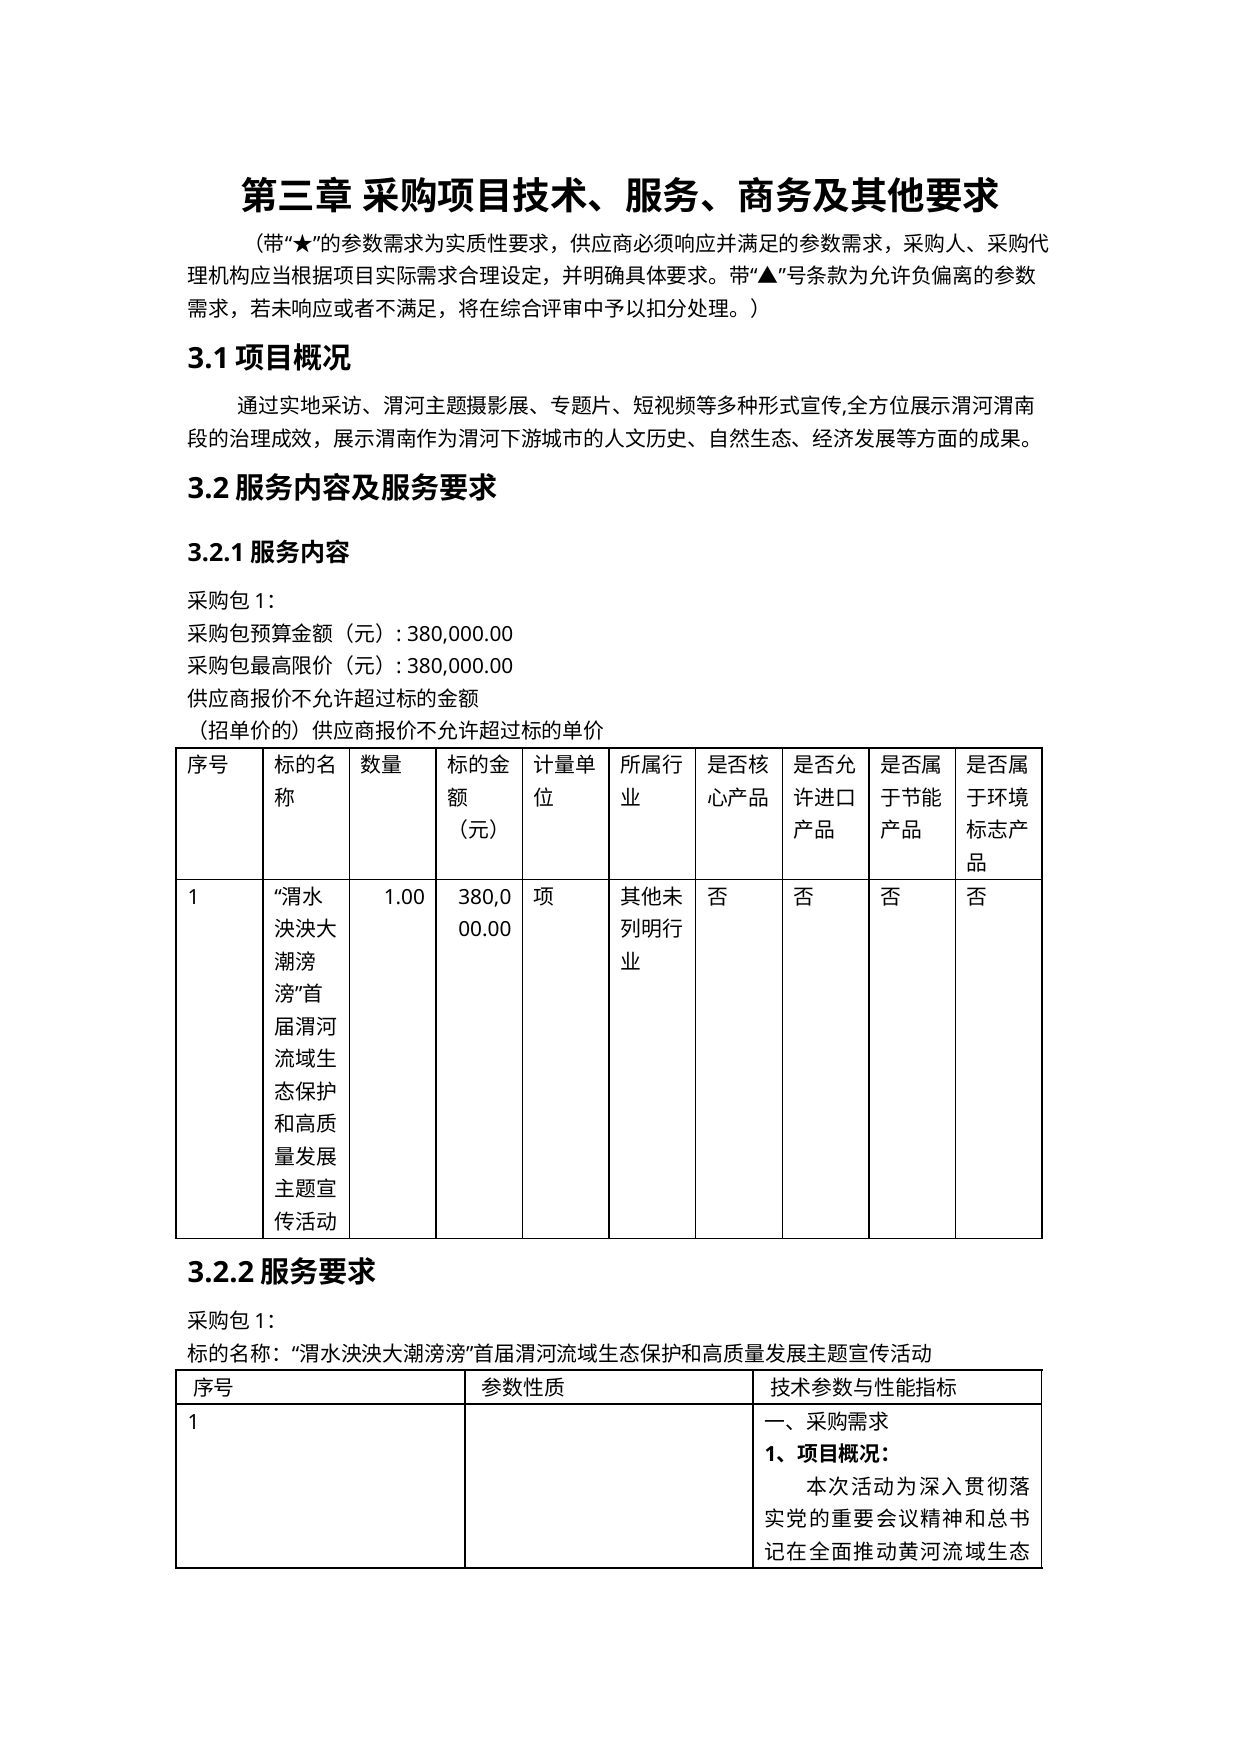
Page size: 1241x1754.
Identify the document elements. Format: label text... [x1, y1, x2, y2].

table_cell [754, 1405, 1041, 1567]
table_header 是否允许进口产品 [783, 749, 868, 878]
text 采购包1： [187, 1304, 1053, 1337]
table_cell 否 [870, 880, 955, 1238]
table_header 标的名称 [264, 749, 349, 878]
table_header 序号 [177, 1371, 464, 1403]
table_cell [466, 1405, 752, 1567]
table_header 标的金额 （元） [437, 749, 522, 878]
table_header 是否属于节能产品 [870, 749, 955, 878]
table_cell 1.00 [350, 880, 435, 1238]
text （带“★”的参数需求为实质性要求，供应商必须响应并满足的参数需求，采购人、采购代理机构应当根据项目实际需求合理设定，并明确具体要求。带“▲”号条款为允许负偏离的参数需求，若未响应或者不满足，将在综合评审中予以扣分处理。） [187, 227, 1053, 324]
table_header 是否核心产品 [696, 749, 782, 878]
text 3.2.1服务内容 [187, 519, 1053, 584]
table_header 序号 [177, 749, 262, 878]
text 3.2.2服务要求 [187, 1239, 1053, 1304]
table_cell 1 [177, 880, 262, 1238]
table_cell 否 [783, 880, 868, 1238]
text 供应商报价不允许超过标的金额 [187, 682, 1053, 714]
text 标的名称：“渭水泱泱大潮滂滂”首届渭河流域生态保护和高质量发展主题宣传活动 [187, 1337, 1053, 1369]
table_header 参数性质 [466, 1371, 752, 1403]
table_header 是否属于环境标志产品 [956, 749, 1041, 878]
text （招单价的）供应商报价不允许超过标的单价 [187, 714, 1053, 747]
table_header 技术参数与性能指标 [754, 1371, 1041, 1403]
table_cell 否 [956, 880, 1041, 1238]
table_cell 其他未列明行业 [610, 880, 695, 1238]
text 采购包预算金额（元）: 380,000.00 [187, 617, 1053, 649]
text 采购包1： [187, 584, 1053, 617]
table_cell 380,000.00 [437, 880, 522, 1238]
text 3.2服务内容及服务要求 [187, 454, 1053, 519]
table_cell 否 [696, 880, 782, 1238]
table_cell 1 [177, 1405, 464, 1567]
table_header 计量单位 [523, 749, 608, 878]
text 通过实地采访、渭河主题摄影展、专题片、短视频等多种形式宣传,全方位展示渭河渭南段的治理成效，展示渭南作为渭河下游城市的人文历史、自然生态、经济发展等方面的成果。 [187, 389, 1053, 454]
table_header 所属行业 [610, 749, 695, 878]
table_cell 项 [523, 880, 608, 1238]
text 采购包最高限价（元）: 380,000.00 [187, 649, 1053, 682]
text 第三章 采购项目技术、服务、商务及其他要求 [187, 162, 1053, 227]
table_header 数量 [350, 749, 435, 878]
table_cell “渭水泱泱大潮滂滂”首届渭河流域生态保护和高质量发展主题宣传活动 [264, 880, 349, 1238]
text 3.1项目概况 [187, 324, 1053, 389]
